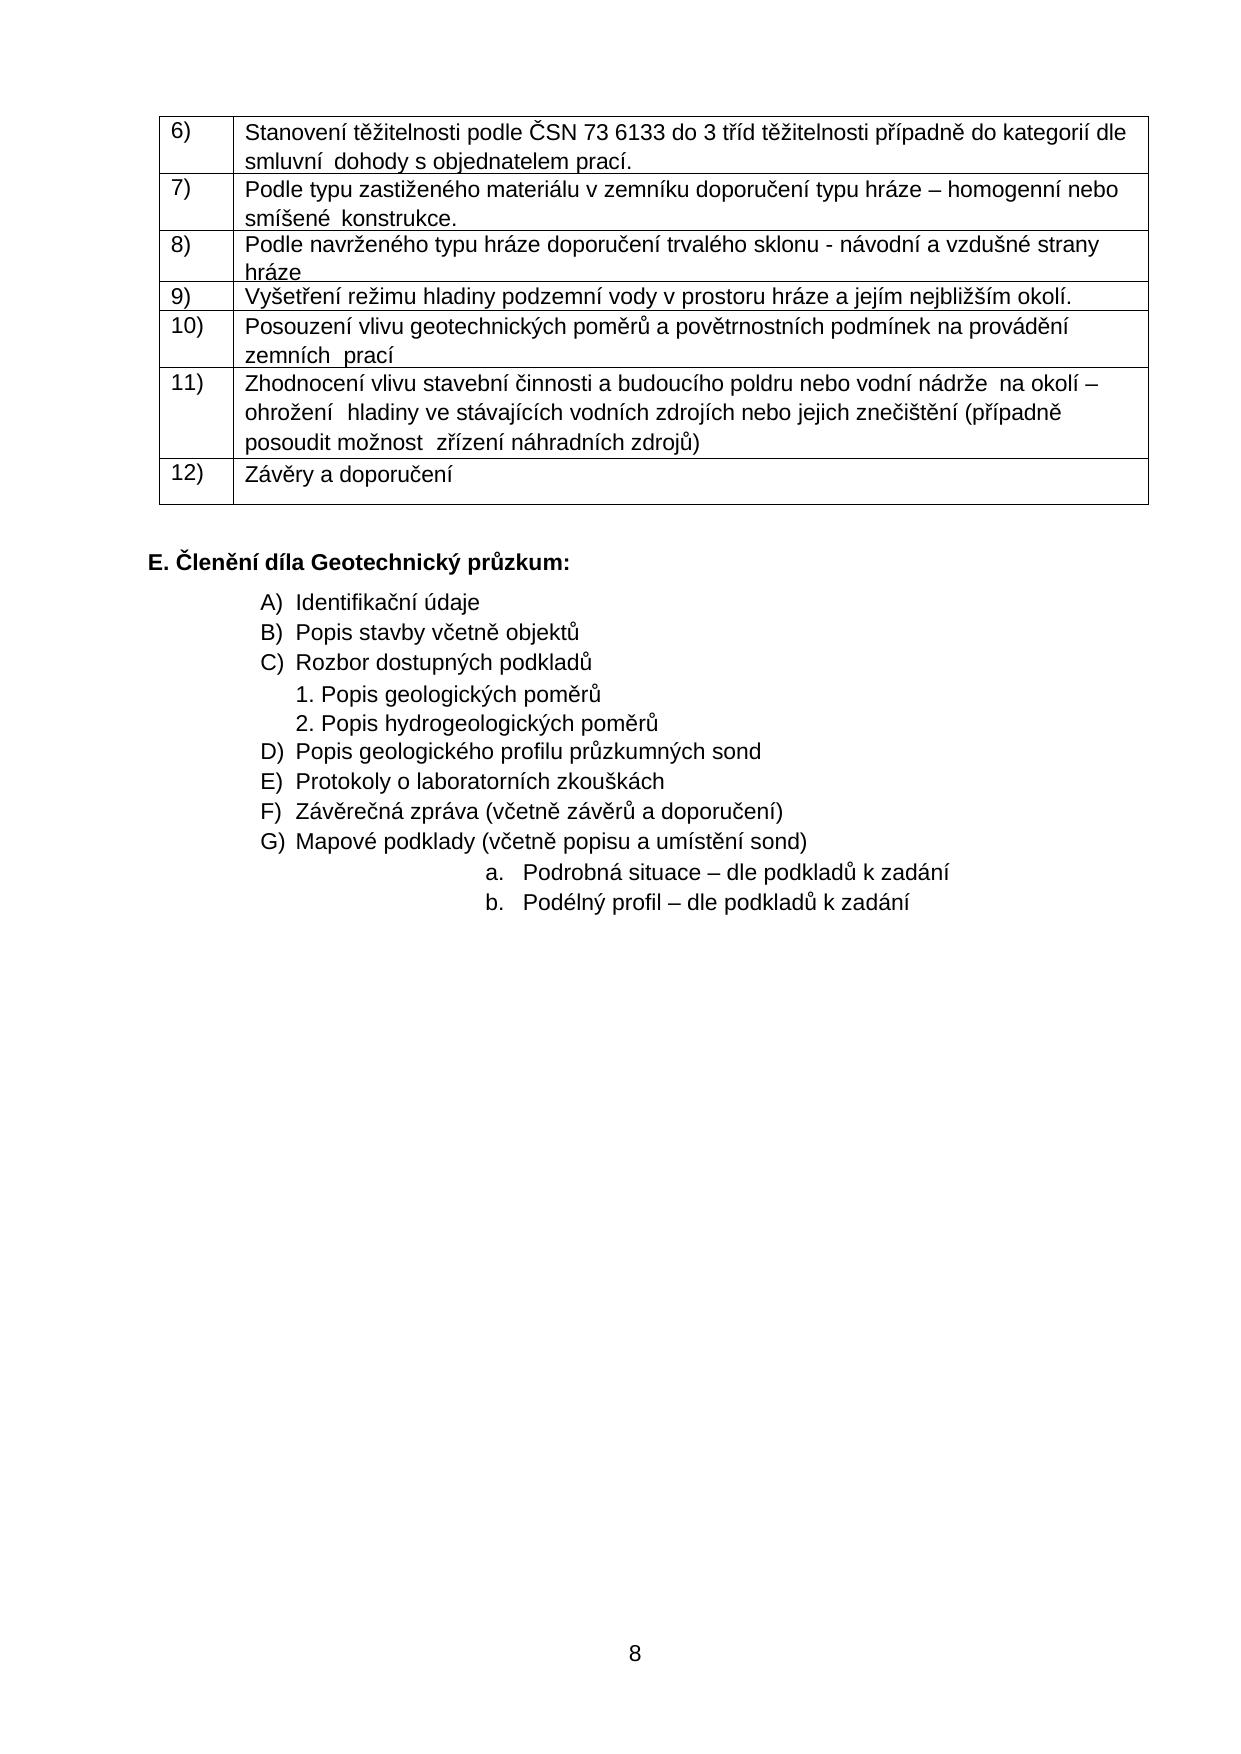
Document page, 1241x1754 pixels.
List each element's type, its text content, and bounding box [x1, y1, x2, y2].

table_cell Vyšetření režimu hladiny podzemní vody v prostoru hráze a jejím nejbližším okolí. [234, 282, 1148, 310]
table_cell 8) [160, 231, 233, 281]
list Závěrečná zpráva (včetně závěrů a doporučení) [260, 798, 1122, 824]
text 1. Popis geologických poměrů [295, 679, 1122, 708]
table_cell Závěry a doporučení [234, 459, 1148, 504]
list Podélný profil – dle podkladů k zadání [485, 889, 1122, 915]
table_cell 11) [160, 368, 233, 457]
list Podrobná situace – dle podkladů k zadání [485, 858, 1122, 885]
table_cell Podle navrženého typu hráze doporučení trvalého sklonu - návodní a vzdušné strany hráze [234, 231, 1148, 281]
list Popis stavby včetně objektů [260, 619, 1122, 645]
table_cell 12) [160, 459, 233, 504]
list Mapové podklady (včetně popisu a umístění sond) [260, 828, 1122, 854]
table_cell 10) [160, 311, 233, 367]
table_cell Podle typu zastiženého materiálu v zemníku doporučení typu hráze – homogenní nebo smíšené konstrukce. [234, 174, 1148, 229]
list Popis geologického profilu průzkumných sond [260, 738, 1122, 764]
table_cell Zhodnocení vlivu stavební činnosti a budoucího poldru nebo vodní nádrže na okolí – ohrožení hladiny ve stávajících vodních zdrojích nebo jejich znečištění (případně posoudit možnost zřízení náhradních zdrojů) [234, 368, 1148, 457]
list Identifikační údaje [260, 589, 1122, 615]
table_cell Stanovení těžitelnosti podle ČSN 73 6133 do 3 tříd těžitelnosti případně do kategorií dle smluvní dohody s objednatelem prací. [234, 117, 1148, 172]
text 2. Popis hydrogeologických poměrů [295, 708, 1122, 738]
list Protokoly o laboratorních zkouškách [260, 768, 1122, 794]
table_cell Posouzení vlivu geotechnických poměrů a povětrnostních podmínek na provádění zemních prací [234, 311, 1148, 367]
table_cell 6) [160, 117, 233, 172]
table_cell 9) [160, 282, 233, 310]
list Rozbor dostupných podkladů [260, 649, 1122, 675]
table_cell 7) [160, 174, 233, 229]
text E. Členění díla Geotechnický průzkum: [148, 547, 1122, 576]
